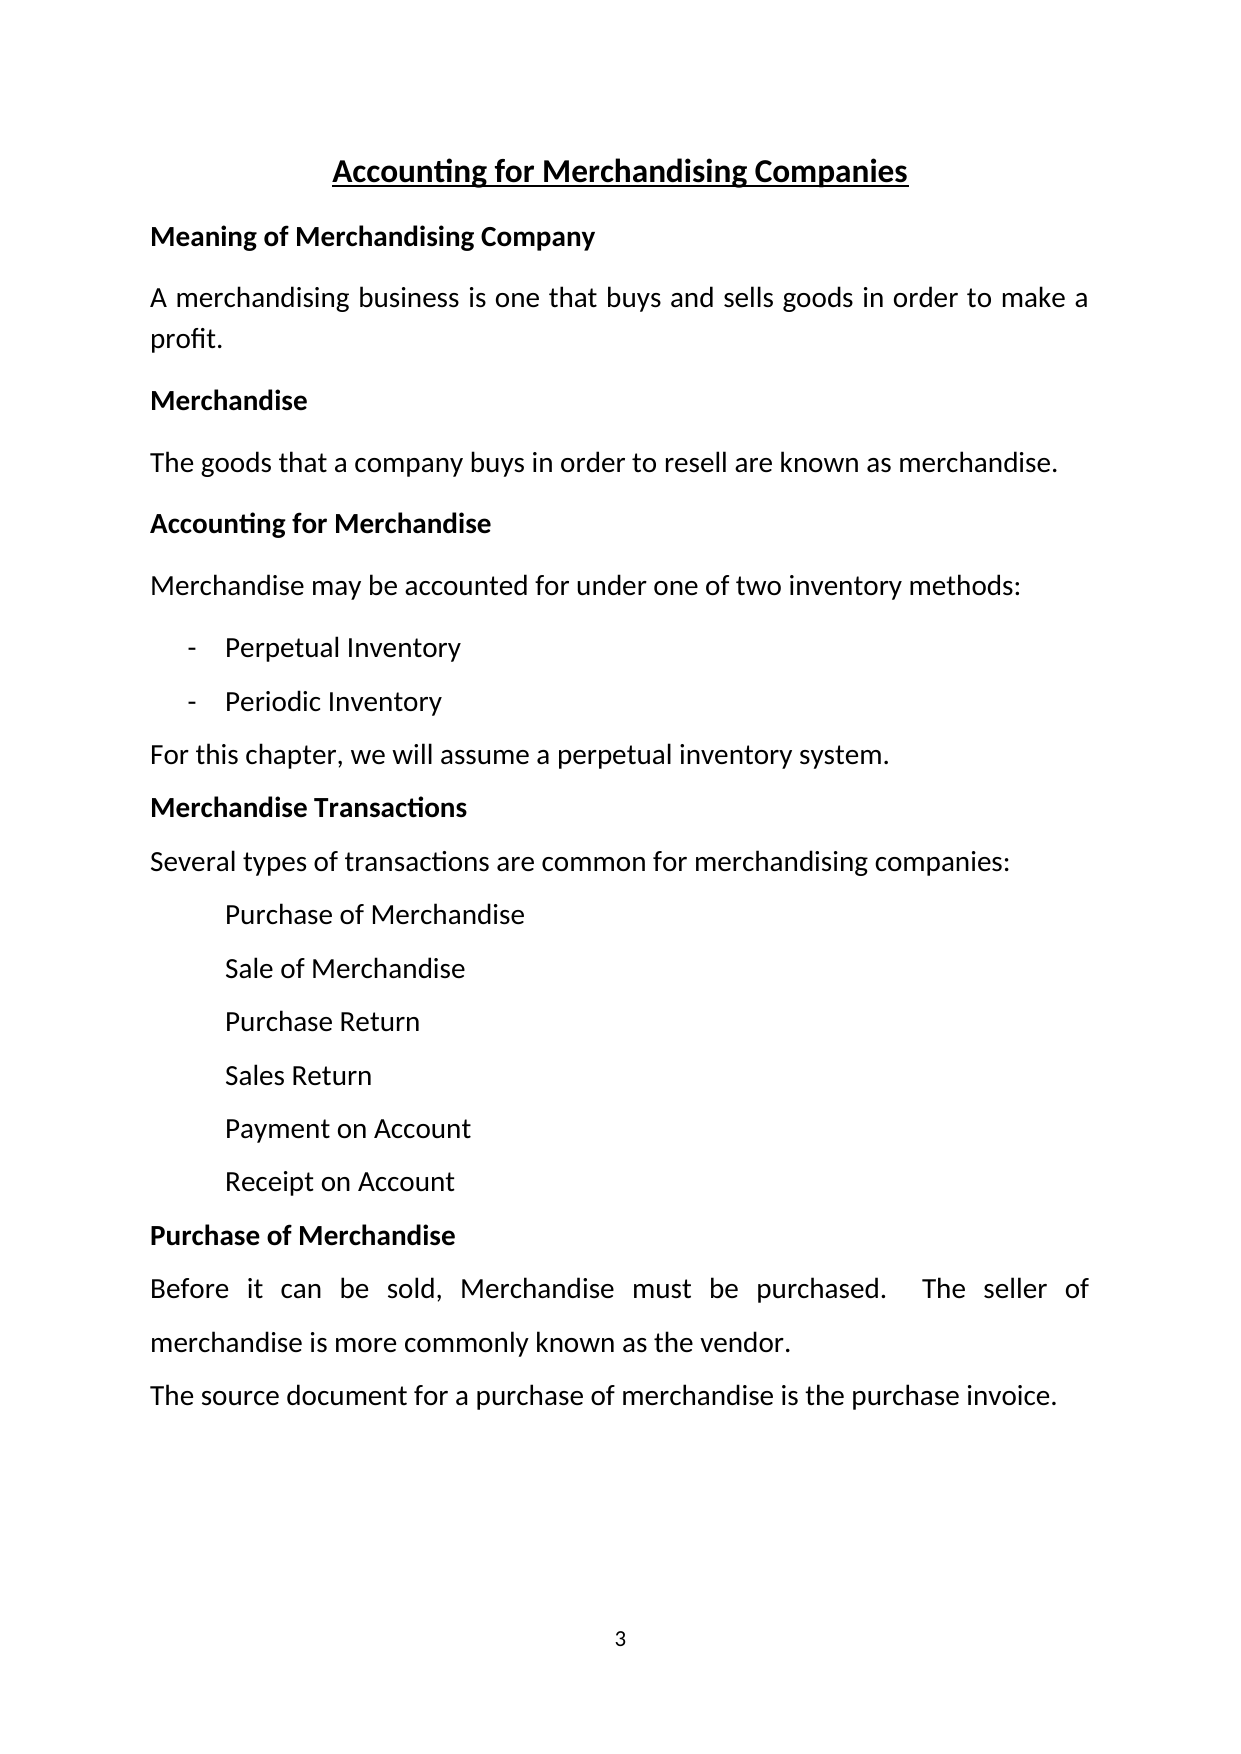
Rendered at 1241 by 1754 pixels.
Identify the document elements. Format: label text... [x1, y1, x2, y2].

list Receipt on Account [150, 1163, 1090, 1199]
list Merchandise Transactions [150, 789, 1090, 825]
list Sales Return [225, 1057, 1090, 1092]
text Meaning of Merchandising Company [150, 218, 1090, 253]
list Purchase of Merchandise [150, 1217, 1090, 1253]
list Sale of Merchandise [225, 950, 1090, 985]
text Accounting for Merchandise [150, 506, 1090, 541]
text Merchandise [150, 382, 1090, 418]
list Purchase Return [225, 1003, 1090, 1039]
list Perpetual Inventory [187, 629, 1090, 665]
text Merchandise may be accounted for under one of two inventory methods: [150, 567, 1090, 603]
text A merchandising business is one that buys and sells goods in order to make a profit. [150, 279, 1090, 356]
list Before it can be sold, Merchandise must be purchased. The seller of merchandise is more commonly known as the vendor. [150, 1270, 1090, 1359]
list For this chapter, we will assume a perpetual inventory system. [150, 736, 1090, 772]
list Payment on Account [225, 1110, 1090, 1146]
list Purchase of Merchandise [225, 896, 1090, 932]
list Several types of transactions are common for merchandising companies: [150, 843, 1090, 878]
list Periodic Inventory [187, 683, 1090, 718]
text The goods that a company buys in order to resell are known as merchandise. [150, 444, 1090, 479]
list The source document for a purchase of merchandise is the purchase invoice. [150, 1377, 1090, 1413]
text Accounting for Merchandising Companies [150, 150, 1090, 191]
